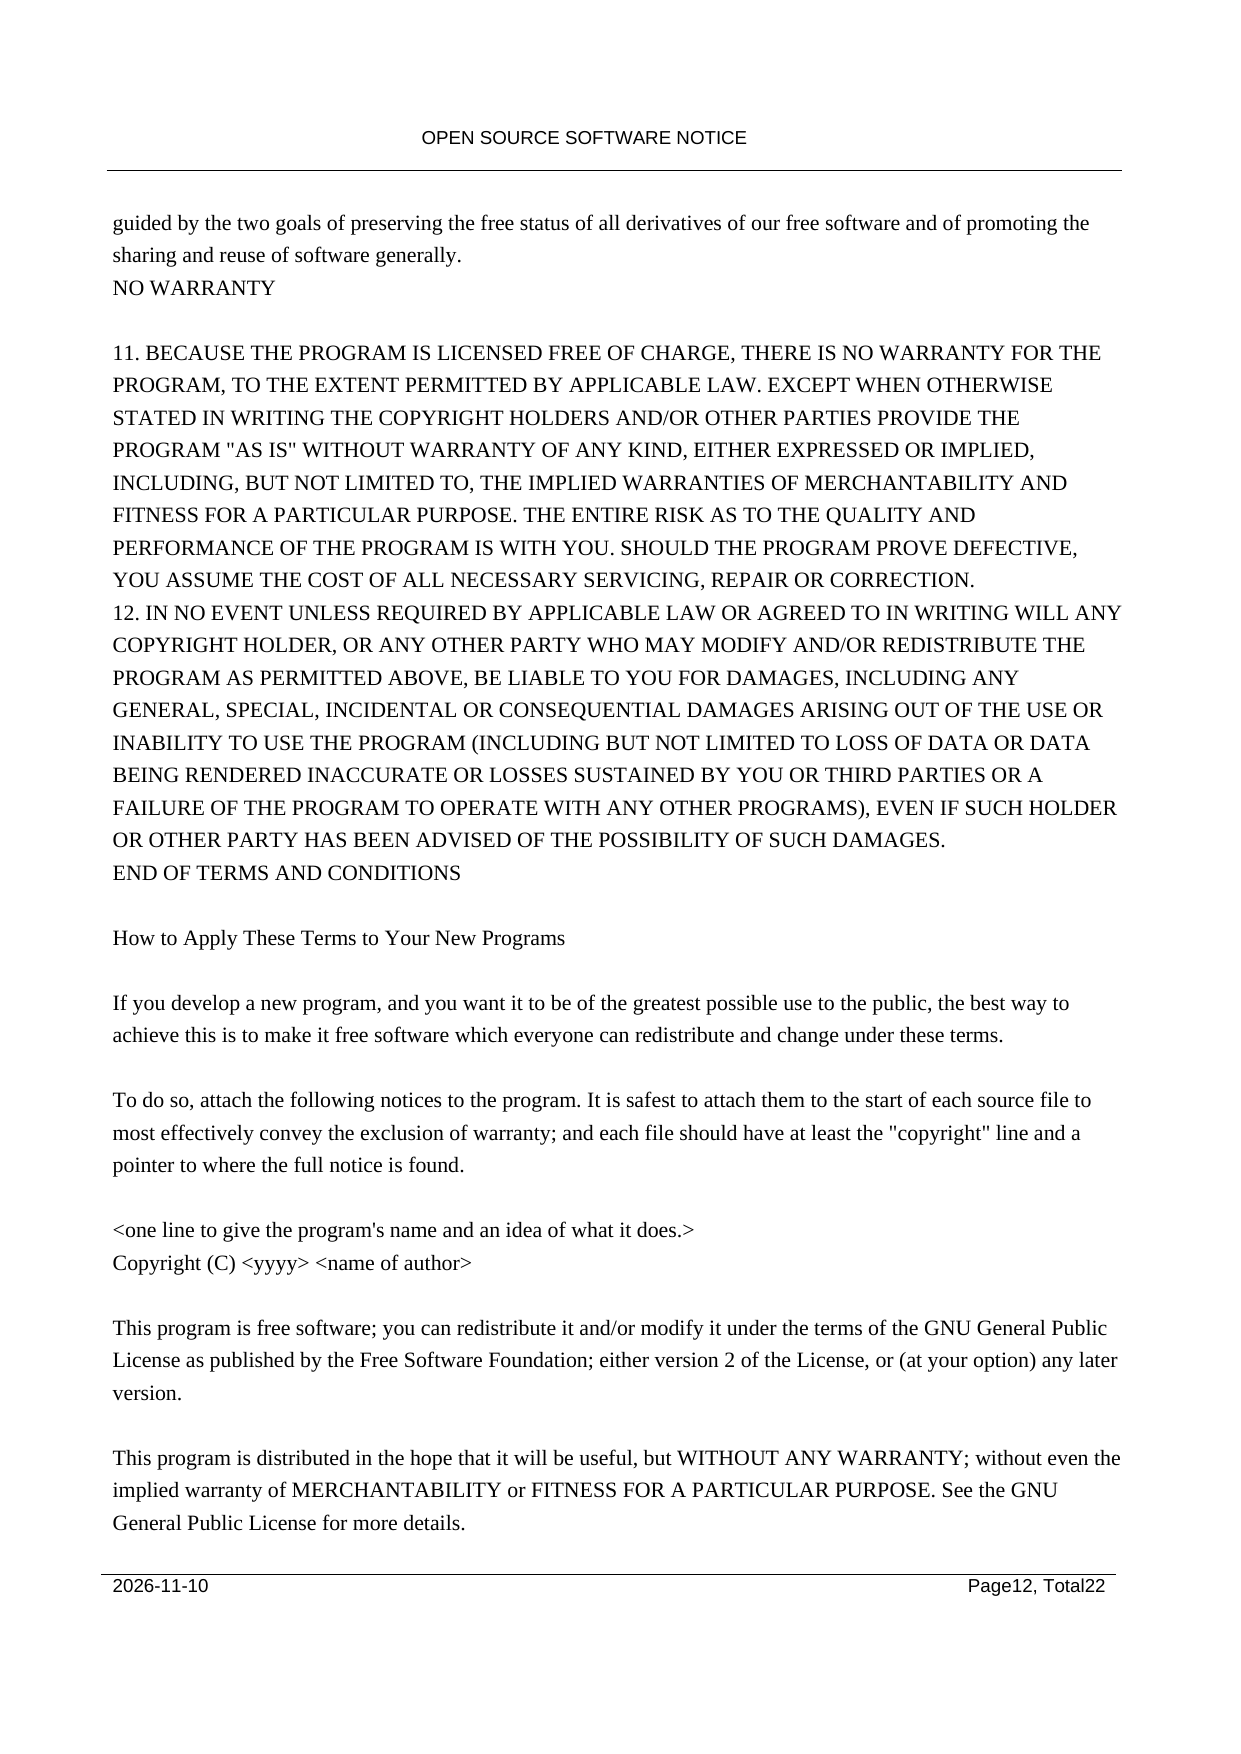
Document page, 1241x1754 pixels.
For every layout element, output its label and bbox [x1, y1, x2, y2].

text [112, 206, 1128, 1539]
